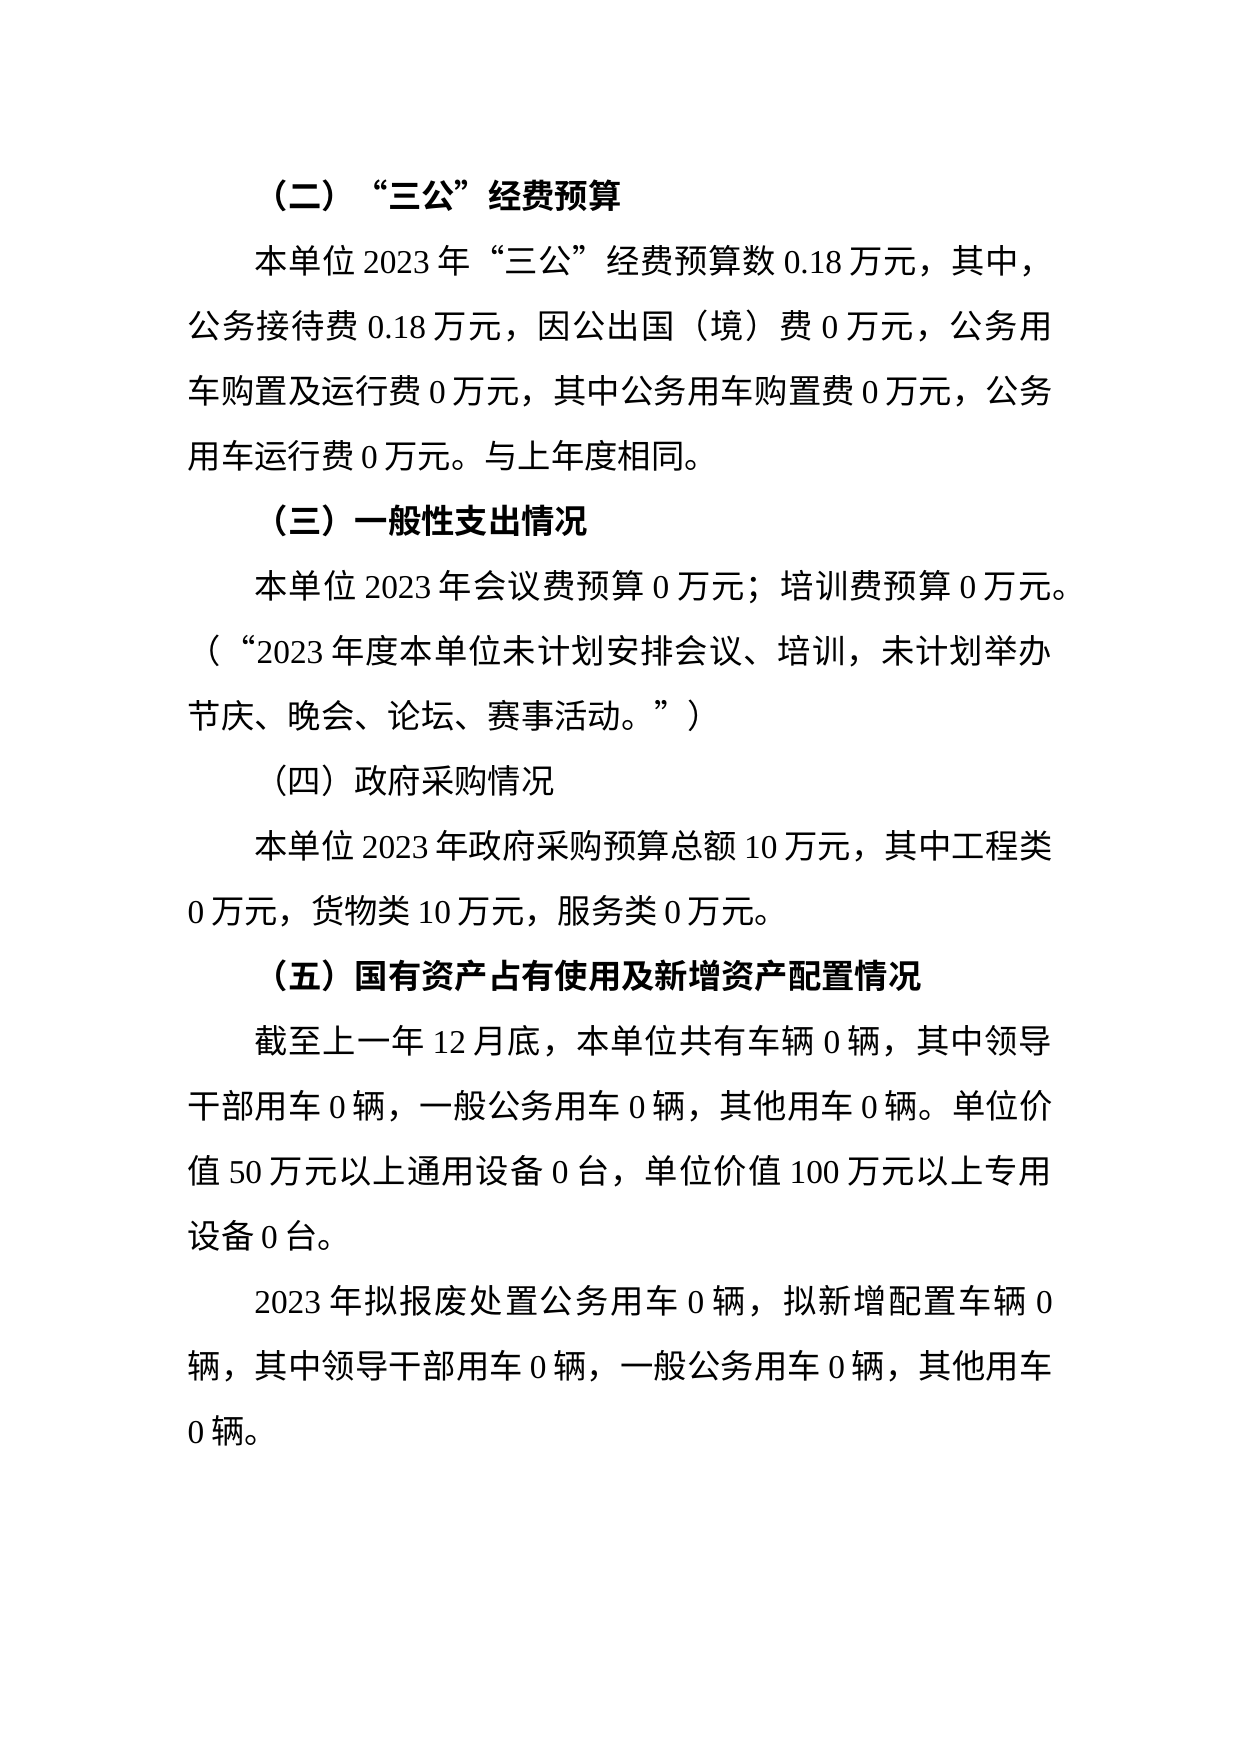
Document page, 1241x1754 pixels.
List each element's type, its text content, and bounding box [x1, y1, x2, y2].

text （四）政府采购情况 [187, 747, 1053, 812]
text 本单位2023年“三公”经费预算数0.18万元，其中，公务接待费0.18万元，因公出国（境）费0万元，公务用车购置及运行费0万元，其中公务用车购置费0万元，公务用车运行费0万元。与上年度相同。 [187, 227, 1053, 487]
text 本单位2023年政府采购预算总额10万元，其中工程类0万元，货物类10万元，服务类0万元。 [187, 812, 1053, 942]
text （二）“三公”经费预算 [187, 162, 1053, 227]
text 本单位2023年会议费预算0万元；培训费预算0万元。（“2023年度本单位未计划安排会议、培训，未计划举办节庆、晚会、论坛、赛事活动。”） [187, 552, 1053, 747]
text 截至上一年12月底，本单位共有车辆0辆，其中领导干部用车0辆，一般公务用车0辆，其他用车0辆。单位价值50万元以上通用设备0台，单位价值100万元以上专用设备0台。 [187, 1007, 1053, 1267]
text （五）国有资产占有使用及新增资产配置情况 [187, 942, 1053, 1007]
text 2023年拟报废处置公务用车0辆，拟新增配置车辆0辆，其中领导干部用车0辆，一般公务用车0辆，其他用车0辆。 [187, 1267, 1053, 1462]
text （三）一般性支出情况 [187, 487, 1053, 552]
